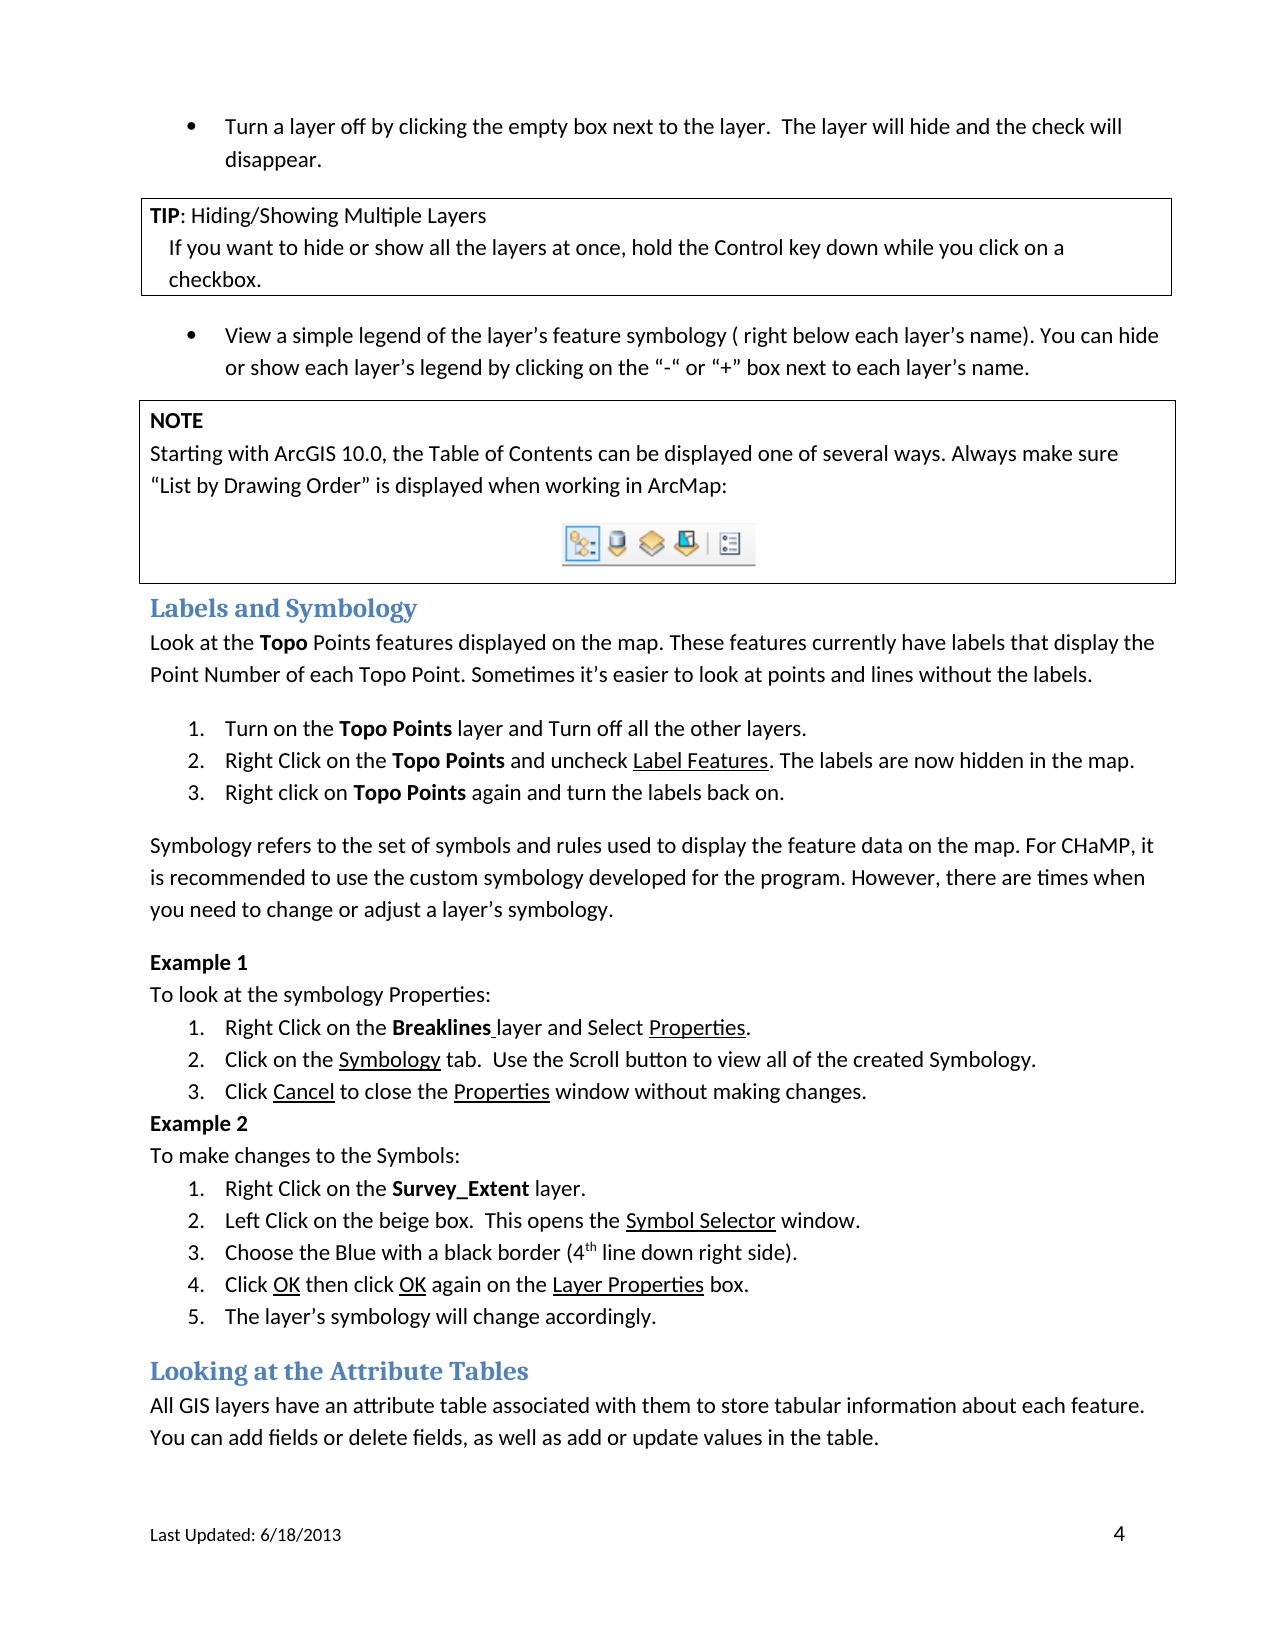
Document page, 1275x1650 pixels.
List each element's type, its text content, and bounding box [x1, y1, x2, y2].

text To look at the symbology Properties: [150, 981, 1162, 1009]
subtitle Labels and Symbology [150, 593, 1162, 624]
list View a simple legend of the layer’s feature symbology ( right below each layer’s name). You can hide or show each layer’s legend by clicking on the “-“ or “+” box next to each layer’s name. [187, 321, 1162, 382]
list Right Click on the Breaklines layer and Select Properties. [187, 1013, 1162, 1041]
list Right Click on the Survey_Extent layer. [187, 1174, 1162, 1202]
text Example 1 [150, 948, 1162, 976]
list The layer’s symbology will change accordingly. [187, 1302, 1162, 1331]
subtitle Looking at the Attribute Tables [150, 1356, 1162, 1387]
list Click Cancel to close the Properties window without making changes. [187, 1077, 1162, 1105]
list Right click on Topo Points again and turn the labels back on. [187, 778, 1162, 806]
list Right Click on the Topo Points and uncheck Label Features. The labels are now hidden in the map. [187, 746, 1162, 774]
picture [562, 523, 756, 568]
text NOTE Starting with ArcGIS 10.0, the Table of Contents can be displayed one of several ways. Always make sure “List by Drawing Order” is displayed when working in ArcMap: [150, 407, 1162, 499]
list Click OK then click OK again on the Layer Properties box. [187, 1270, 1162, 1298]
text All GIS layers have an attribute table associated with them to store tabular information about each feature. You can add fields or delete fields, as well as add or update values in the table. [150, 1391, 1162, 1451]
list Turn a layer off by clicking the empty box next to the layer. The layer will hide and the check will disappear. [187, 112, 1162, 173]
list Turn on the Topo Points layer and Turn off all the other layers. [187, 714, 1162, 742]
text Look at the Topo Points features displayed on the map. These features currently have labels that display the Point Number of each Topo Point. Sometimes it’s easier to look at points and lines without the labels. [150, 628, 1162, 689]
list Click on the Symbology tab. Use the Scroll button to view all of the created Symbology. [187, 1045, 1162, 1073]
text Example 2 [150, 1109, 1162, 1137]
text Symbology refers to the set of symbols and rules used to display the feature data on the map. For CHaMP, it is recommended to use the custom symbology developed for the program. However, there are times when you need to change or adjust a layer’s symbology. [150, 831, 1162, 923]
text To make changes to the Symbols: [150, 1142, 1162, 1169]
list Left Click on the beige box. This opens the Symbol Selector window. [187, 1206, 1162, 1234]
list Choose the Blue with a black border (4th line down right side). [187, 1238, 1162, 1266]
text TIP: Hiding/Showing Multiple Layers If you want to hide or show all the layers at once, hold the Control key down while you click on a checkbox. [142, 199, 1171, 295]
